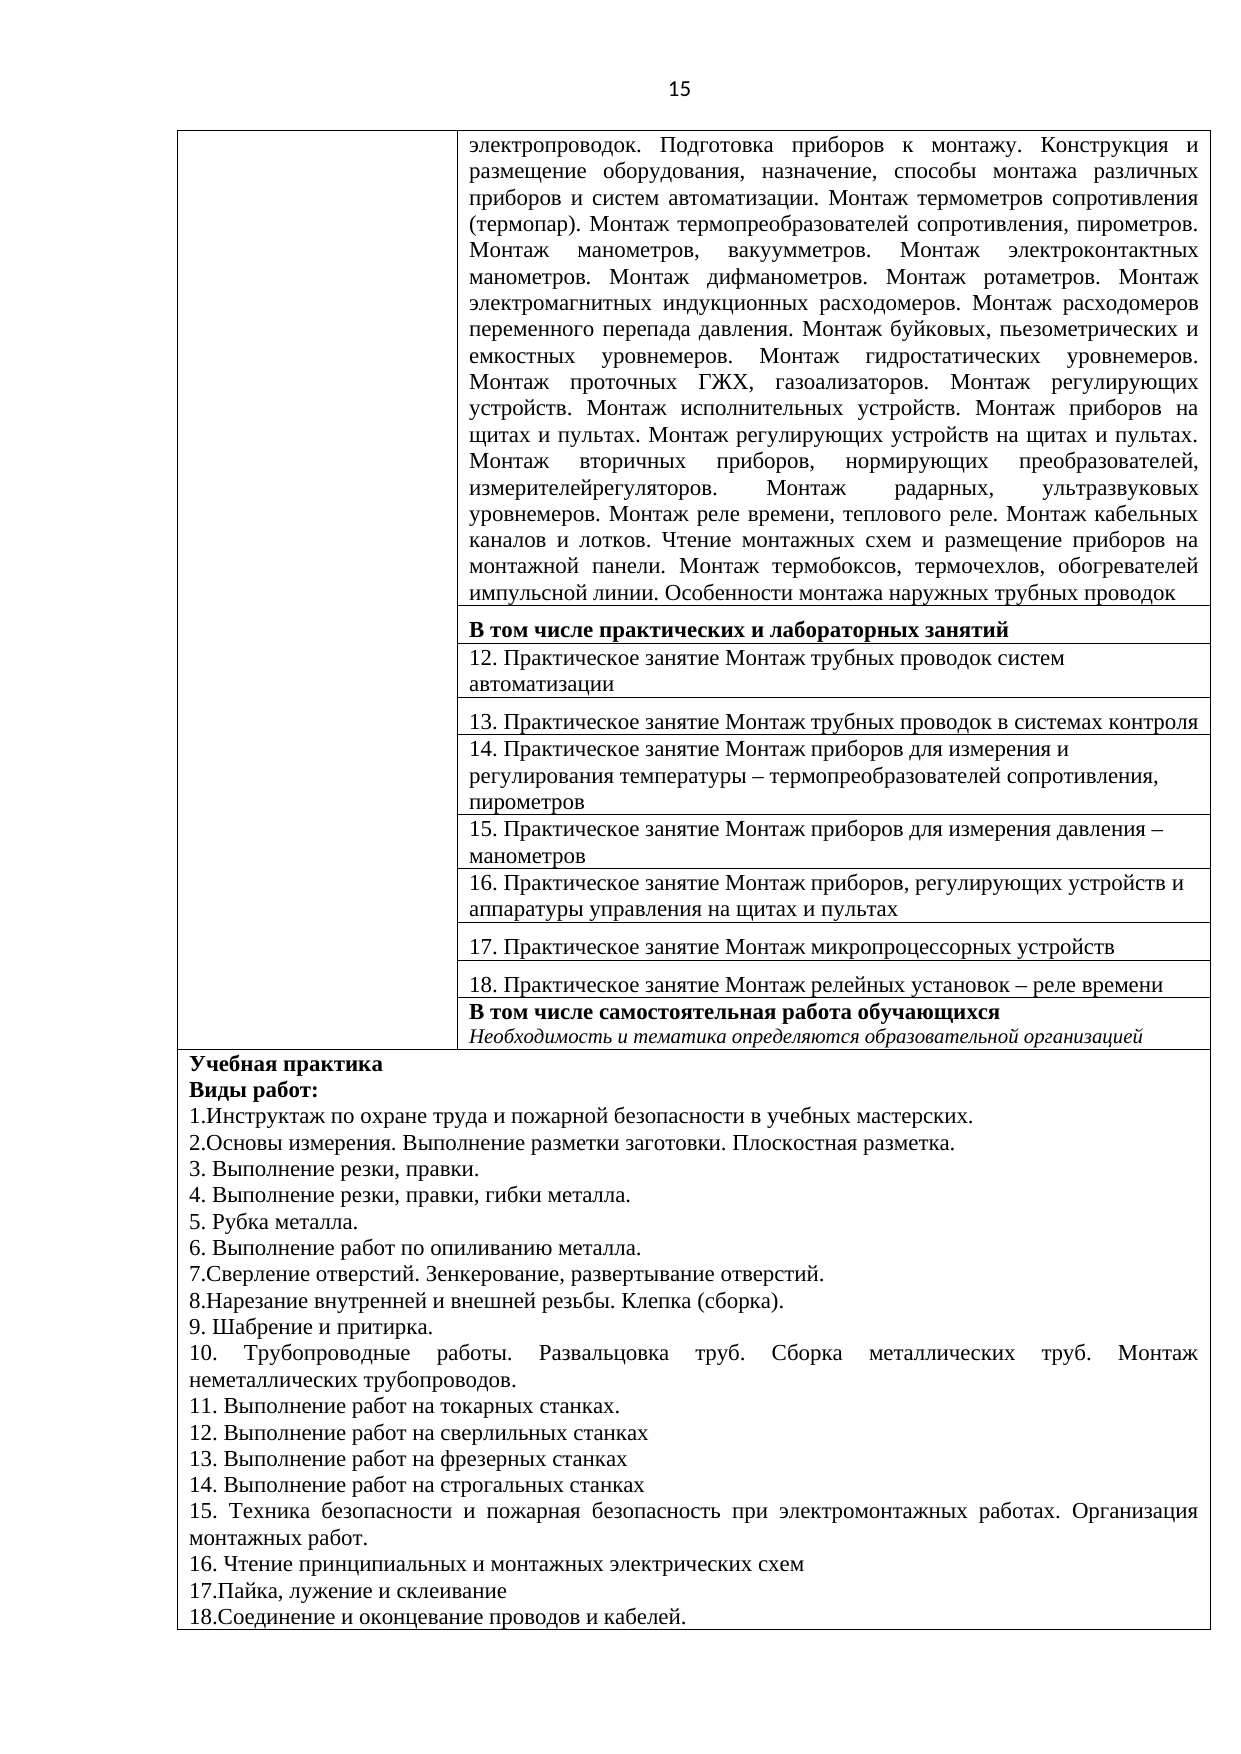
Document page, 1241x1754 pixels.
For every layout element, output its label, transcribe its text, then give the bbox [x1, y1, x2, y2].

table_cell 17. Практическое занятие Монтаж микропроцессорных устройств [458, 923, 1210, 959]
table_cell В том числе практических и лабораторных занятий [458, 606, 1210, 643]
table_cell 12. Практическое занятие Монтаж трубных проводок систем автоматизации [458, 644, 1210, 697]
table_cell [178, 1050, 1210, 1629]
table_cell В том числе самостоятельная работа обучающихся Необходимость и тематика определяются образовательной организацией [458, 998, 1210, 1048]
table_cell 13. Практическое занятие Монтаж трубных проводок в системах контроля [458, 698, 1210, 734]
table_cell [458, 131, 1210, 605]
table_cell 15. Практическое занятие Монтаж приборов для измерения давления – манометров [458, 815, 1210, 868]
table_cell 18. Практическое занятие Монтаж релейных установок – реле времени [458, 961, 1210, 997]
table_cell 16. Практическое занятие Монтаж приборов, регулирующих устройств и аппаратуры управления на щитах и пультах [458, 869, 1210, 922]
table_cell 14. Практическое занятие Монтаж приборов для измерения и регулирования температуры – термопреобразователей сопротивления, пирометров [458, 735, 1210, 814]
